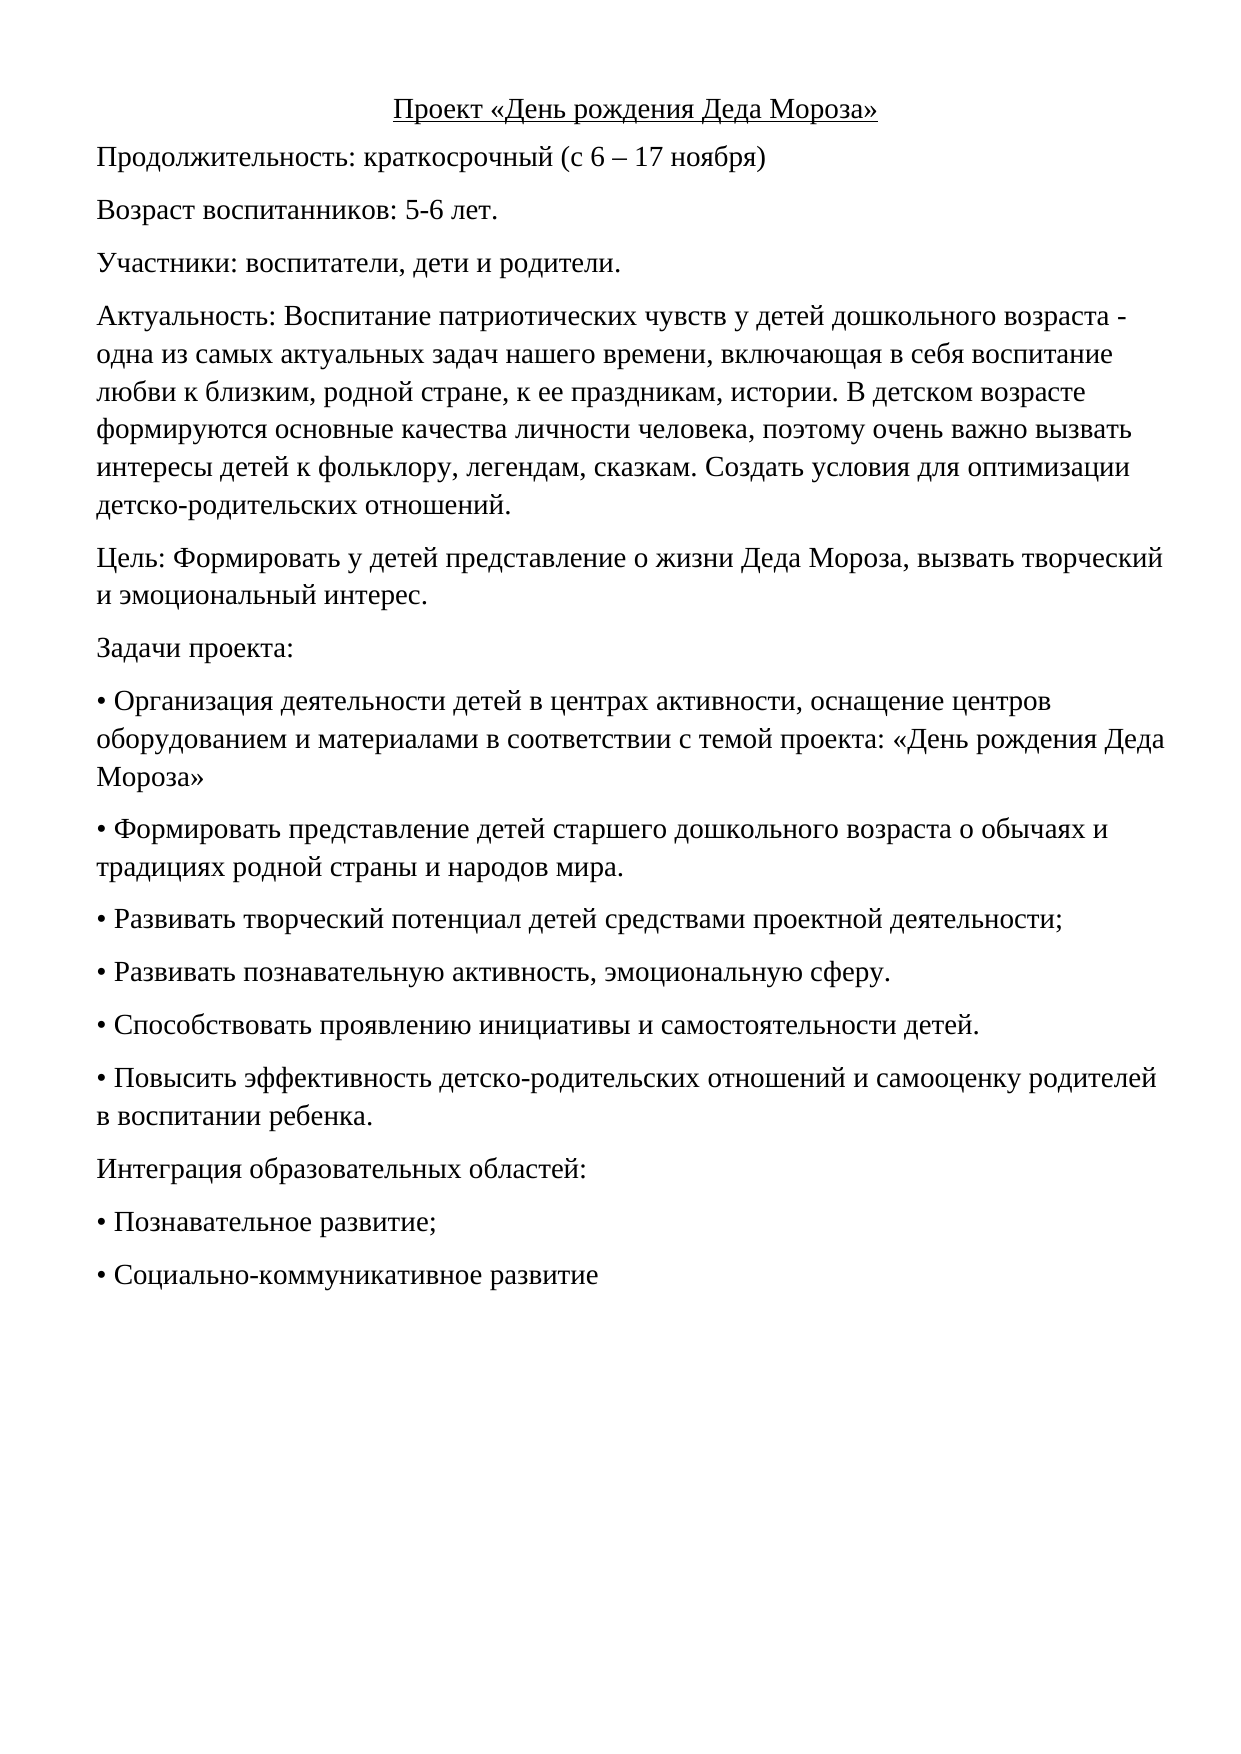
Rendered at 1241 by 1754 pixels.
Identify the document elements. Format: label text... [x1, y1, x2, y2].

text • Способствовать проявлению инициативы и самостоятельности детей. [96, 1007, 1170, 1041]
text • Познавательное развитие; [96, 1204, 1170, 1237]
text Интеграция образовательных областей: [96, 1151, 1170, 1184]
text • Развивать познавательную активность, эмоциональную сферу. [96, 954, 1170, 988]
text Продолжительность: краткосрочный (с 6 – 17 ноября) [96, 139, 860, 173]
text Возраст воспитанников: 5-6 лет. [96, 192, 860, 226]
text • Социально-коммуникативное развитие [96, 1257, 1170, 1291]
text Цель: Формировать у детей представление о жизни Деда Мороза, вызвать творческий и эмоциональный интерес. [96, 540, 1174, 611]
text Задачи проекта: [96, 630, 1170, 663]
text Актуальность: Воспитание патриотических чувств у детей дошкольного возраста -одна из самых актуальных задач нашего времени, включающая в себя воспитание любви к близким, родной стране, к ее праздникам, истории. В детском возрасте формируются основные качества личности человека, поэтому очень важно вызвать интересы детей к фольклору, легендам, сказкам. Создать условия для оптимизации детско-родительских отношений. [96, 298, 1143, 521]
text • Организация деятельности детей в центрах активности, оснащение центров оборудованием и материалами в соответствии с темой проекта: «День рождения Деда Мороза» [96, 683, 1175, 792]
text • Формировать представление детей старшего дошкольного возраста о обычаях и традициях родной страны и народов мира. [96, 811, 1118, 882]
text • Развивать творческий потенциал детей средствами проектной деятельности; [96, 901, 1170, 935]
text • Повысить эффективность детско-родительских отношений и самооценку родителей в воспитании ребенка. [96, 1061, 1168, 1132]
text Участники: воспитатели, дети и родители. [96, 245, 860, 279]
text Проект «День рождения Деда Мороза» [96, 92, 887, 125]
